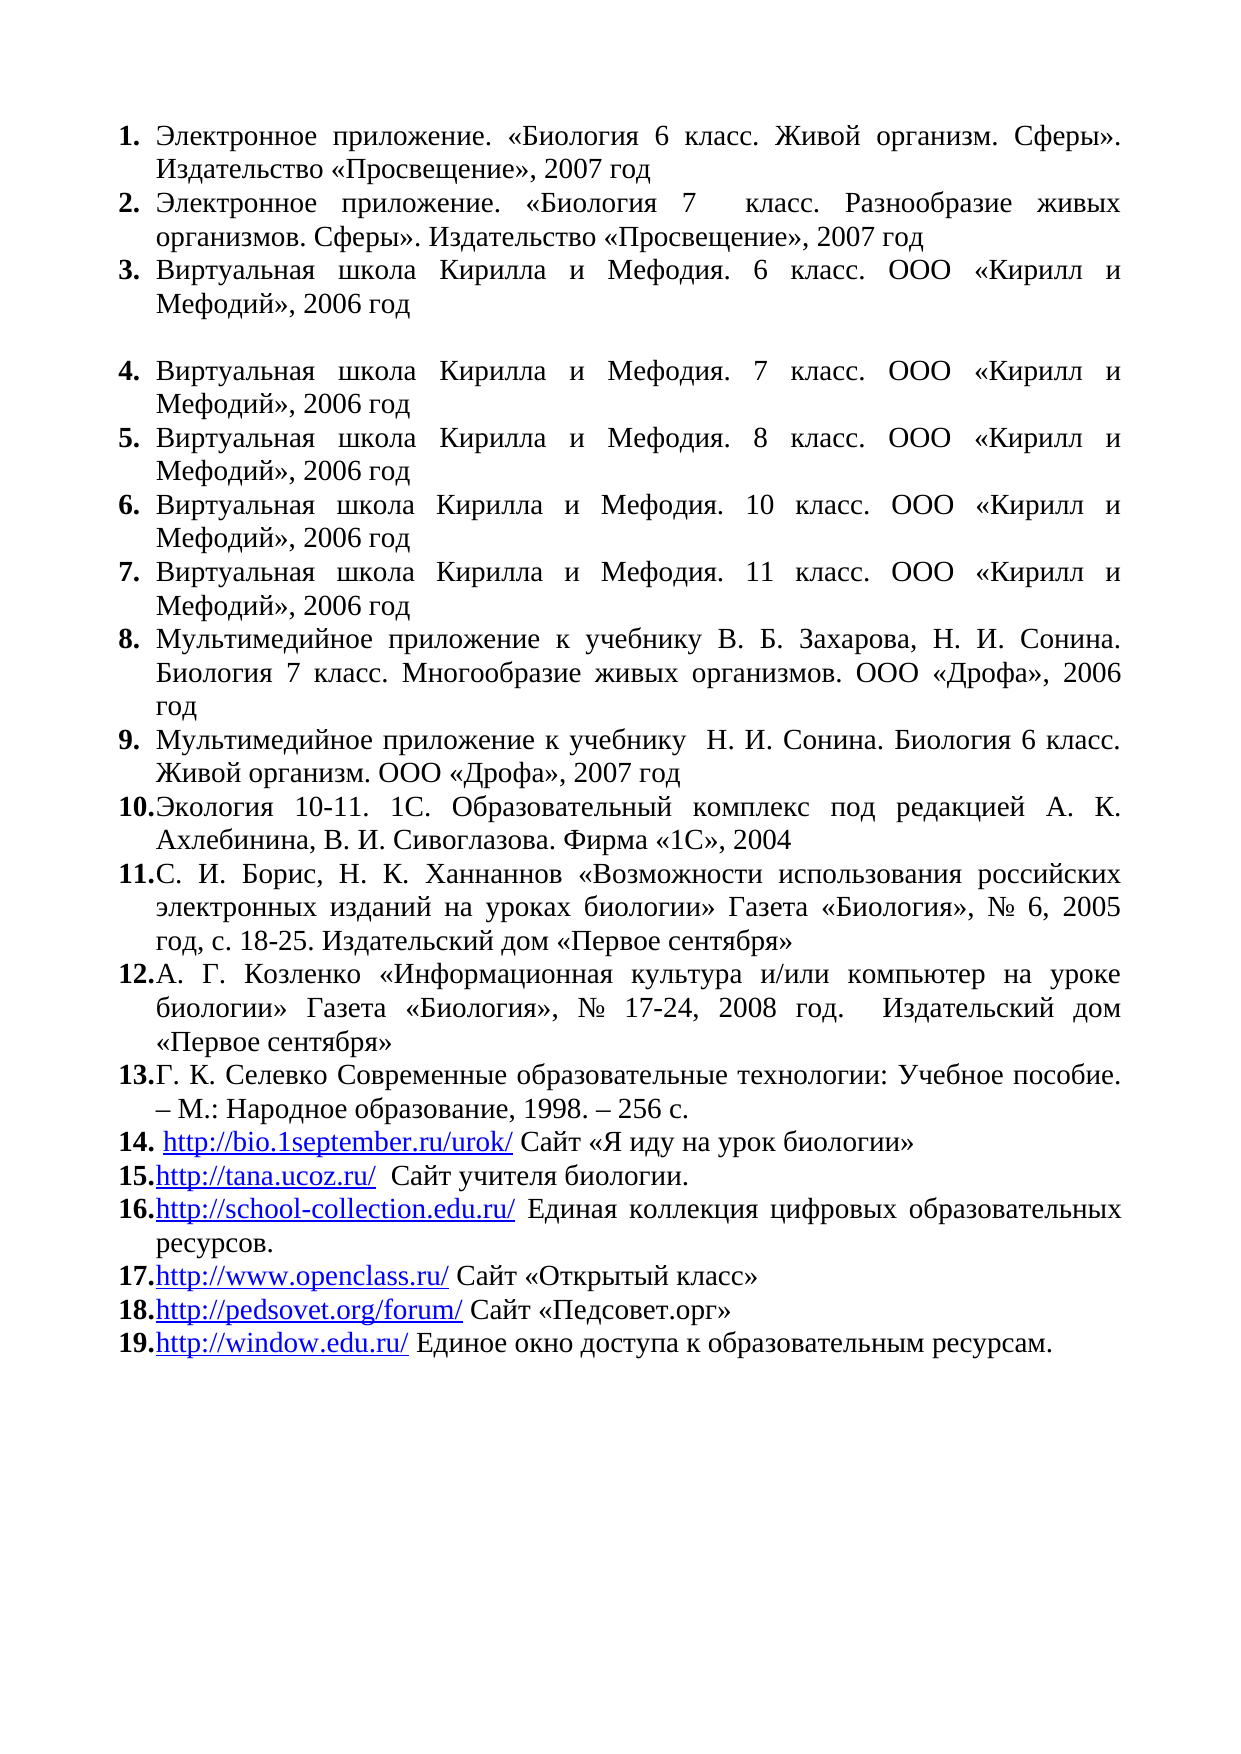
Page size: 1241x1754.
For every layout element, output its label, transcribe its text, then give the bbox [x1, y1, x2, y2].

list Виртуальная школа Кирилла и Мефодия. 6 класс. ООО «Кирилл и Мефодий», 2006 год [118, 252, 1122, 319]
list Мультимедийное приложение к учебнику Н. И. Сонина. Биология 6 класс. Живой организм. ООО «Дрофа», 2007 год [118, 722, 1122, 789]
list http://tana.ucoz.ru/ Сайт учителя биологии. [118, 1158, 1122, 1191]
list http://pedsovet.org/forum/ Сайт «Педсовет.орг» [118, 1292, 1122, 1326]
list А. Г. Козленко «Информационная культура и/или компьютер на уроке биологии» Газета «Биология», № 17-24, 2008 год. Издательский дом «Первое сентября» [118, 957, 1122, 1057]
list С. И. Борис, Н. К. Ханнаннов «Возможности использования российских электронных изданий на уроках биологии» Газета «Биология», № 6, 2005 год, с. 18-25. Издательский дом «Первое сентября» [118, 856, 1122, 957]
list http://bio.1september.ru/urok/ Сайт «Я иду на урок биологии» [118, 1124, 1122, 1158]
list Виртуальная школа Кирилла и Мефодия. 7 класс. ООО «Кирилл и Мефодий», 2006 год [118, 353, 1122, 420]
list http://window.edu.ru/ Единое окно доступа к образовательным ресурсам. [118, 1326, 1122, 1359]
list Виртуальная школа Кирилла и Мефодия. 11 класс. ООО «Кирилл и Мефодий», 2006 год [118, 554, 1122, 621]
list Электронное приложение. «Биология 7 класс. Разнообразие живых организмов. Сферы». Издательство «Просвещение», 2007 год [118, 185, 1122, 252]
list Виртуальная школа Кирилла и Мефодия. 8 класс. ООО «Кирилл и Мефодий», 2006 год [118, 420, 1122, 487]
list Виртуальная школа Кирилла и Мефодия. 10 класс. ООО «Кирилл и Мефодий», 2006 год [118, 487, 1122, 554]
list Экология 10-11. 1С. Образовательный комплекс под редакцией А. К. Ахлебинина, В. И. Сивоглазова. Фирма «1С», 2004 [118, 789, 1122, 856]
list http://school-collection.edu.ru/ Единая коллекция цифровых образовательных ресурсов. [118, 1191, 1122, 1258]
list Г. К. Селевко Современные образовательные технологии: Учебное пособие. – М.: Народное образование, 1998. – 256 с. [118, 1057, 1122, 1124]
list http://www.openclass.ru/ Сайт «Открытый класс» [118, 1258, 1122, 1292]
list Электронное приложение. «Биология 6 класс. Живой организм. Сферы». Издательство «Просвещение», 2007 год [118, 118, 1122, 185]
list Мультимедийное приложение к учебнику В. Б. Захарова, Н. И. Сонина. Биология 7 класс. Многообразие живых организмов. ООО «Дрофа», 2006 год [118, 621, 1122, 722]
